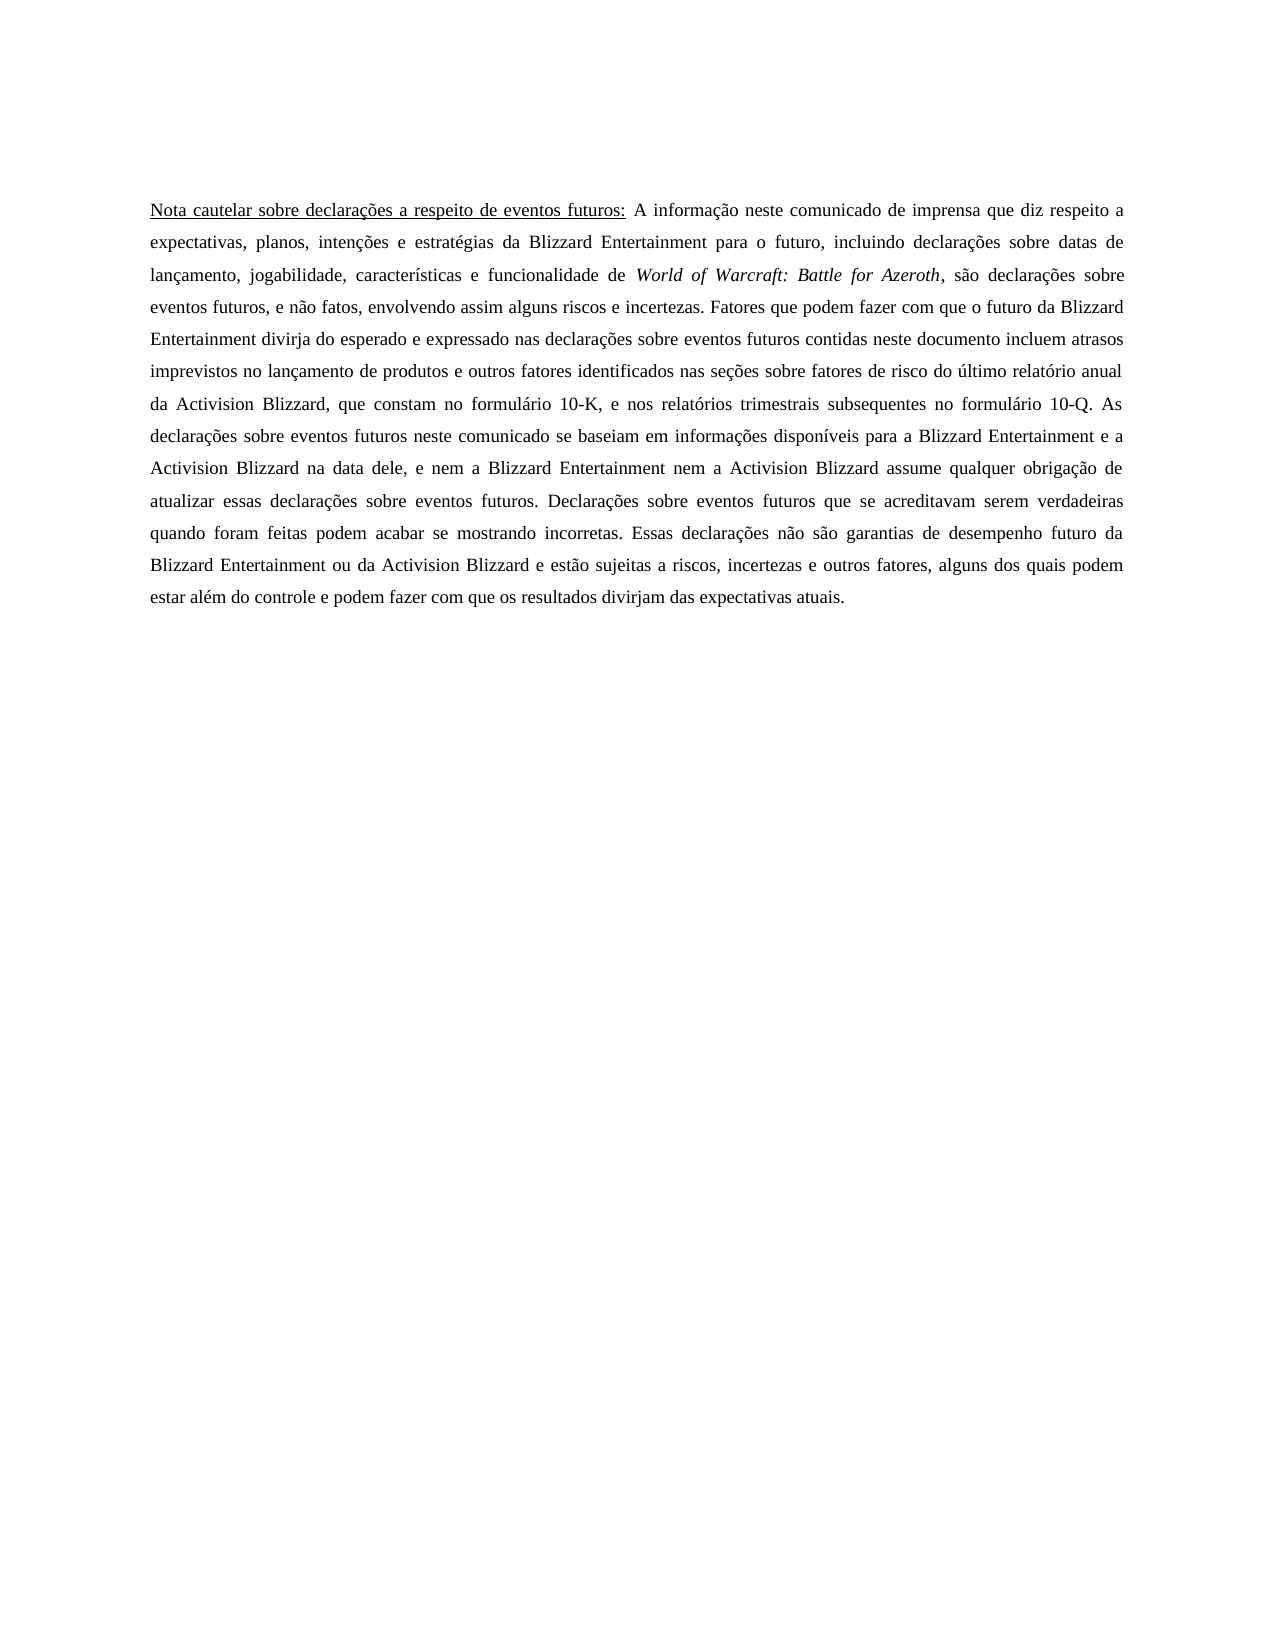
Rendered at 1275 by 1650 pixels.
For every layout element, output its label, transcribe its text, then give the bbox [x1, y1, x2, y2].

text Nota cautelar sobre declarações a respeito de eventos futuros: A informação neste comunicado de imprensa que diz respeito a expectativas, planos, intenções e estratégias da Blizzard Entertainment para o futuro, incluindo declarações sobre datas de lançamento, jogabilidade, características e funcionalidade de World of Warcraft: Battle for Azeroth, são declarações sobre eventos futuros, e não fatos, envolvendo assim alguns riscos e incertezas. Fatores que podem fazer com que o futuro da Blizzard Entertainment divirja do esperado e expressado nas declarações sobre eventos futuros contidas neste documento incluem atrasos imprevistos no lançamento de produtos e outros fatores identificados nas seções sobre fatores de risco do último relatório anual da Activision Blizzard, que constam no formulário 10-K, e nos relatórios trimestrais subsequentes no formulário 10-Q. As declarações sobre eventos futuros neste comunicado se baseiam em informações disponíveis para a Blizzard Entertainment e a Activision Blizzard na data dele, e nem a Blizzard Entertainment nem a Activision Blizzard assume qualquer obrigação de atualizar essas declarações sobre eventos futuros. Declarações sobre eventos futuros que se acreditavam serem verdadeiras quando foram feitas podem acabar se mostrando incorretas. Essas declarações não são garantias de desempenho futuro da Blizzard Entertainment ou da Activision Blizzard e estão sujeitas a riscos, incertezas e outros fatores, alguns dos quais podem estar além do controle e podem fazer com que os resultados divirjam das expectativas atuais. [150, 199, 1125, 608]
